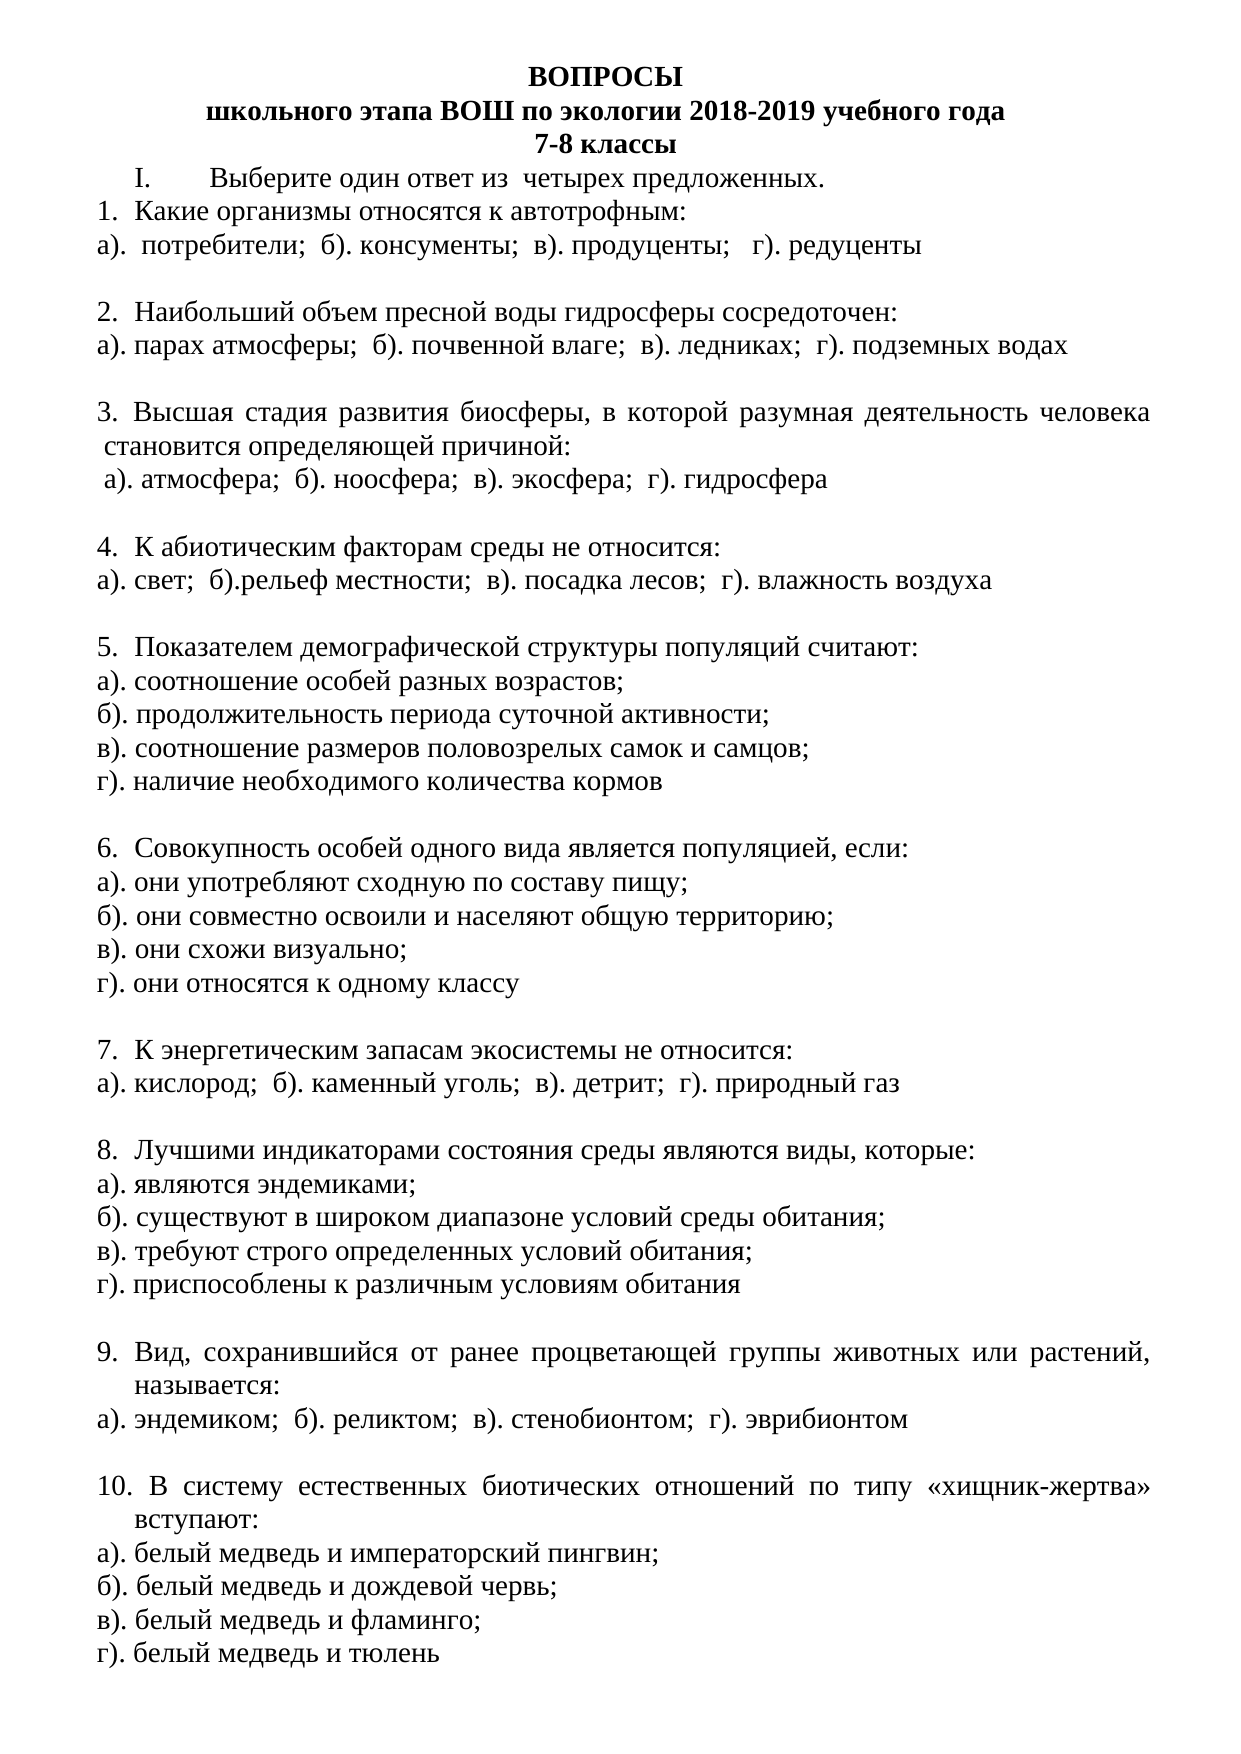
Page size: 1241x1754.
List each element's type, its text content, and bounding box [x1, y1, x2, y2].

list Наибольший объем пресной воды гидросферы сосредоточен: [97, 294, 1152, 327]
text а). белый медведь и императорский пингвин; [97, 1535, 1152, 1568]
text б). существуют в широком диапазоне условий среды обитания; [97, 1199, 1152, 1233]
list Вид, сохранившийся от ранее процветающей группы животных или растений, называется: [97, 1334, 1152, 1401]
list Выберите один ответ из четырех предложенных. [134, 160, 1152, 193]
text 7-8 классы [59, 126, 1152, 160]
text а). являются эндемиками; [97, 1166, 1152, 1199]
text а). соотношение особей разных возрастов; [97, 663, 1152, 696]
text г). приспособлены к различным условиям обитания [97, 1267, 1152, 1300]
text г). белый медведь и тюлень [97, 1636, 1152, 1669]
text ВОПРОСЫ [59, 59, 1152, 93]
text б). они совместно освоили и населяют общую территорию; [97, 898, 1152, 931]
text в). они схожи визуально; [97, 931, 1152, 965]
text а). кислород; б). каменный уголь; в). детрит; г). природный газ [97, 1065, 1152, 1099]
list Какие организмы относятся к автотрофным: [97, 193, 1152, 227]
text в). требуют строго определенных условий обитания; [97, 1233, 1152, 1267]
text в). белый медведь и фламинго; [97, 1602, 1152, 1636]
text б). белый медведь и дождевой червь; [97, 1568, 1152, 1602]
text а). свет; б).рельеф местности; в). посадка лесов; г). влажность воздуха [97, 562, 1152, 596]
list Показателем демографической структуры популяций считают: [97, 629, 1152, 663]
list Высшая стадия развития биосферы, в которой разумная деятельность человека становится определяющей причиной: [97, 394, 1152, 462]
list Совокупность особей одного вида является популяцией, если: [97, 831, 1152, 864]
text а). они употребляют сходную по составу пищу; [97, 864, 1152, 898]
text в). соотношение размеров половозрелых самок и самцов; [97, 730, 1152, 763]
list К абиотическим факторам среды не относится: [97, 529, 1152, 562]
text г). наличие необходимого количества кормов [97, 763, 1152, 797]
text а). потребители; б). консументы; в). продуценты; г). редуценты [97, 227, 1152, 260]
text а). эндемиком; б). реликтом; в). стенобионтом; г). эврибионтом [97, 1401, 1152, 1434]
text школьного этапа ВОШ по экологии 2018-2019 учебного года [59, 93, 1152, 126]
list В систему естественных биотических отношений по типу «хищник-жертва» вступают: [97, 1468, 1152, 1535]
list а). атмосфера; б). ноосфера; в). экосфера; г). гидросфера [103, 462, 1152, 495]
list Лучшими индикаторами состояния среды являются виды, которые: [97, 1132, 1152, 1166]
text г). они относятся к одному классу [97, 965, 1152, 998]
text б). продолжительность периода суточной активности; [97, 696, 1152, 730]
text а). парах атмосферы; б). почвенной влаге; в). ледниках; г). подземных водах [97, 327, 1152, 361]
list К энергетическим запасам экосистемы не относится: [97, 1032, 1152, 1065]
